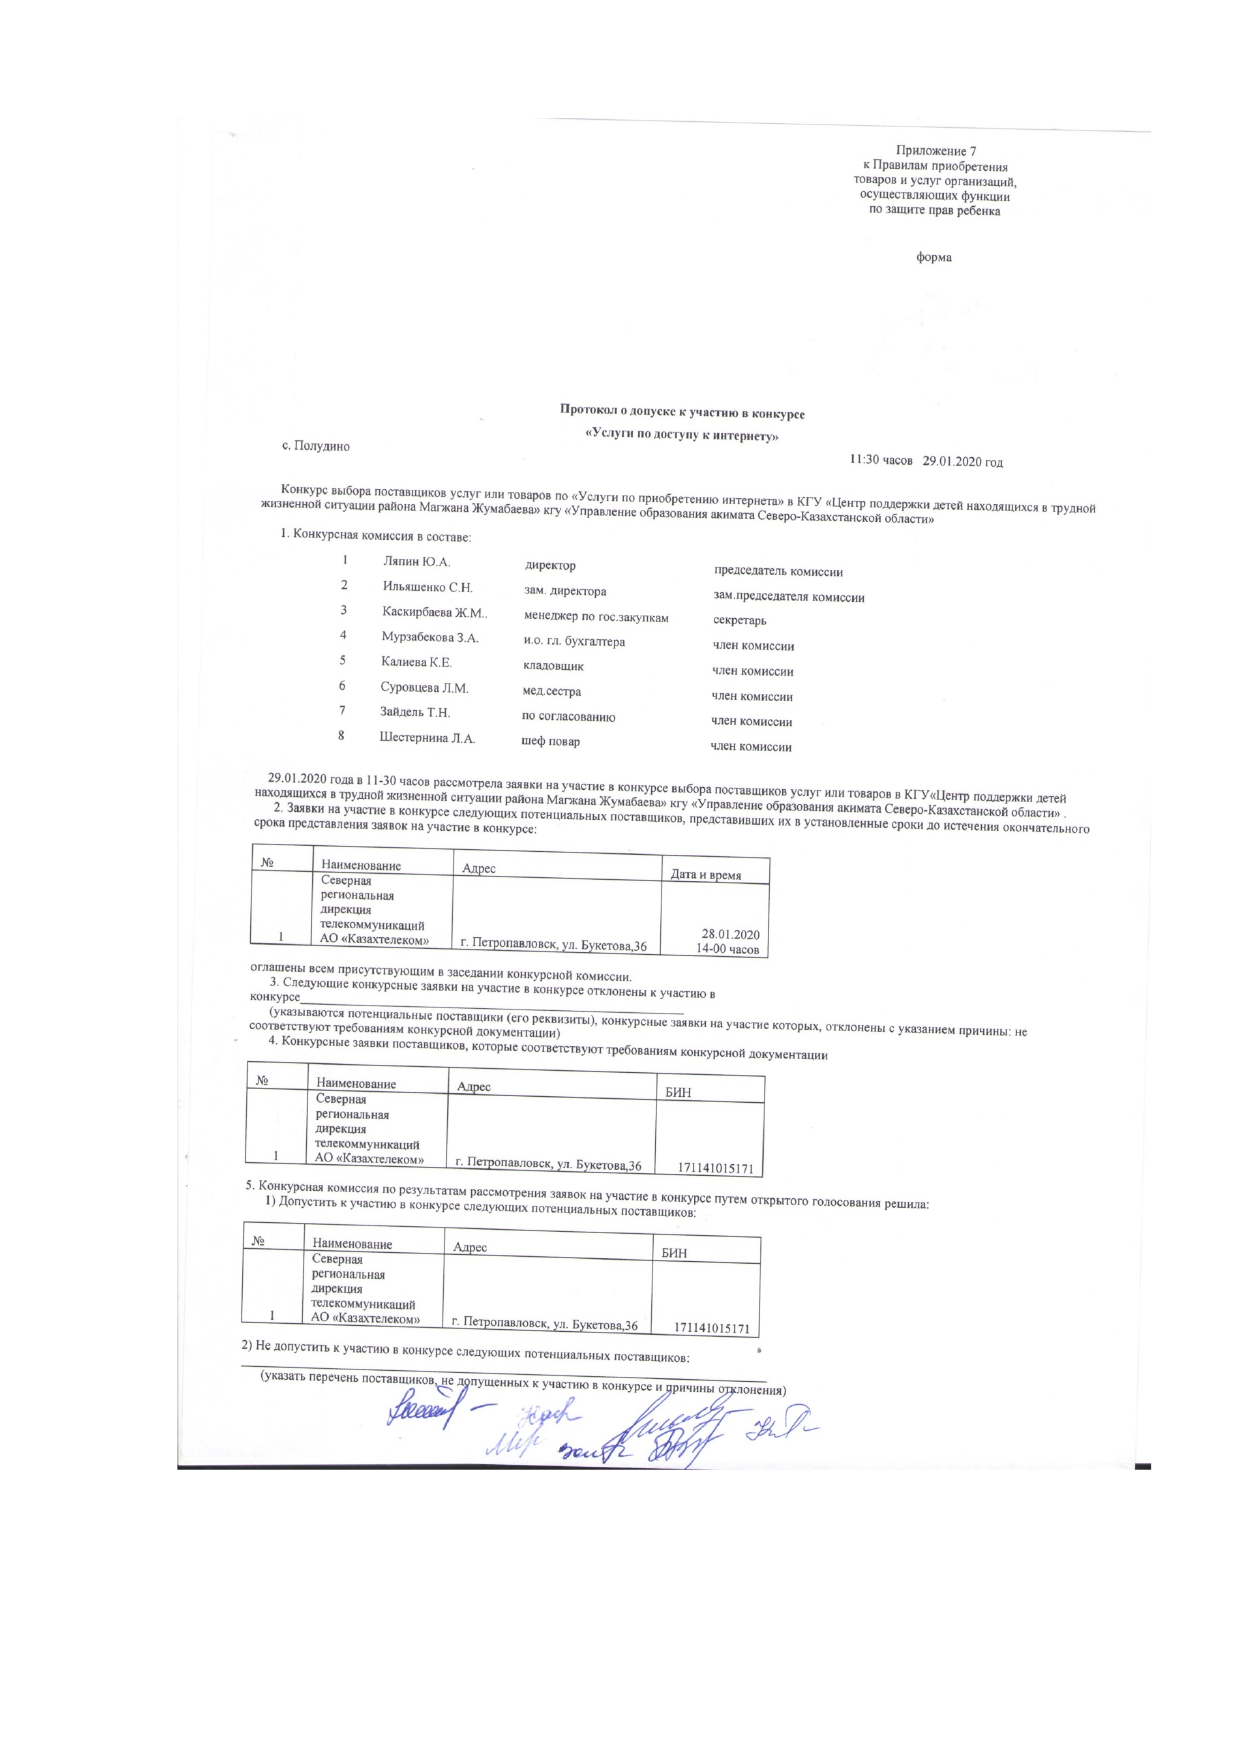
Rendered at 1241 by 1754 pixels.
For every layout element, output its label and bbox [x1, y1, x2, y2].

picture [177, 118, 1152, 1470]
